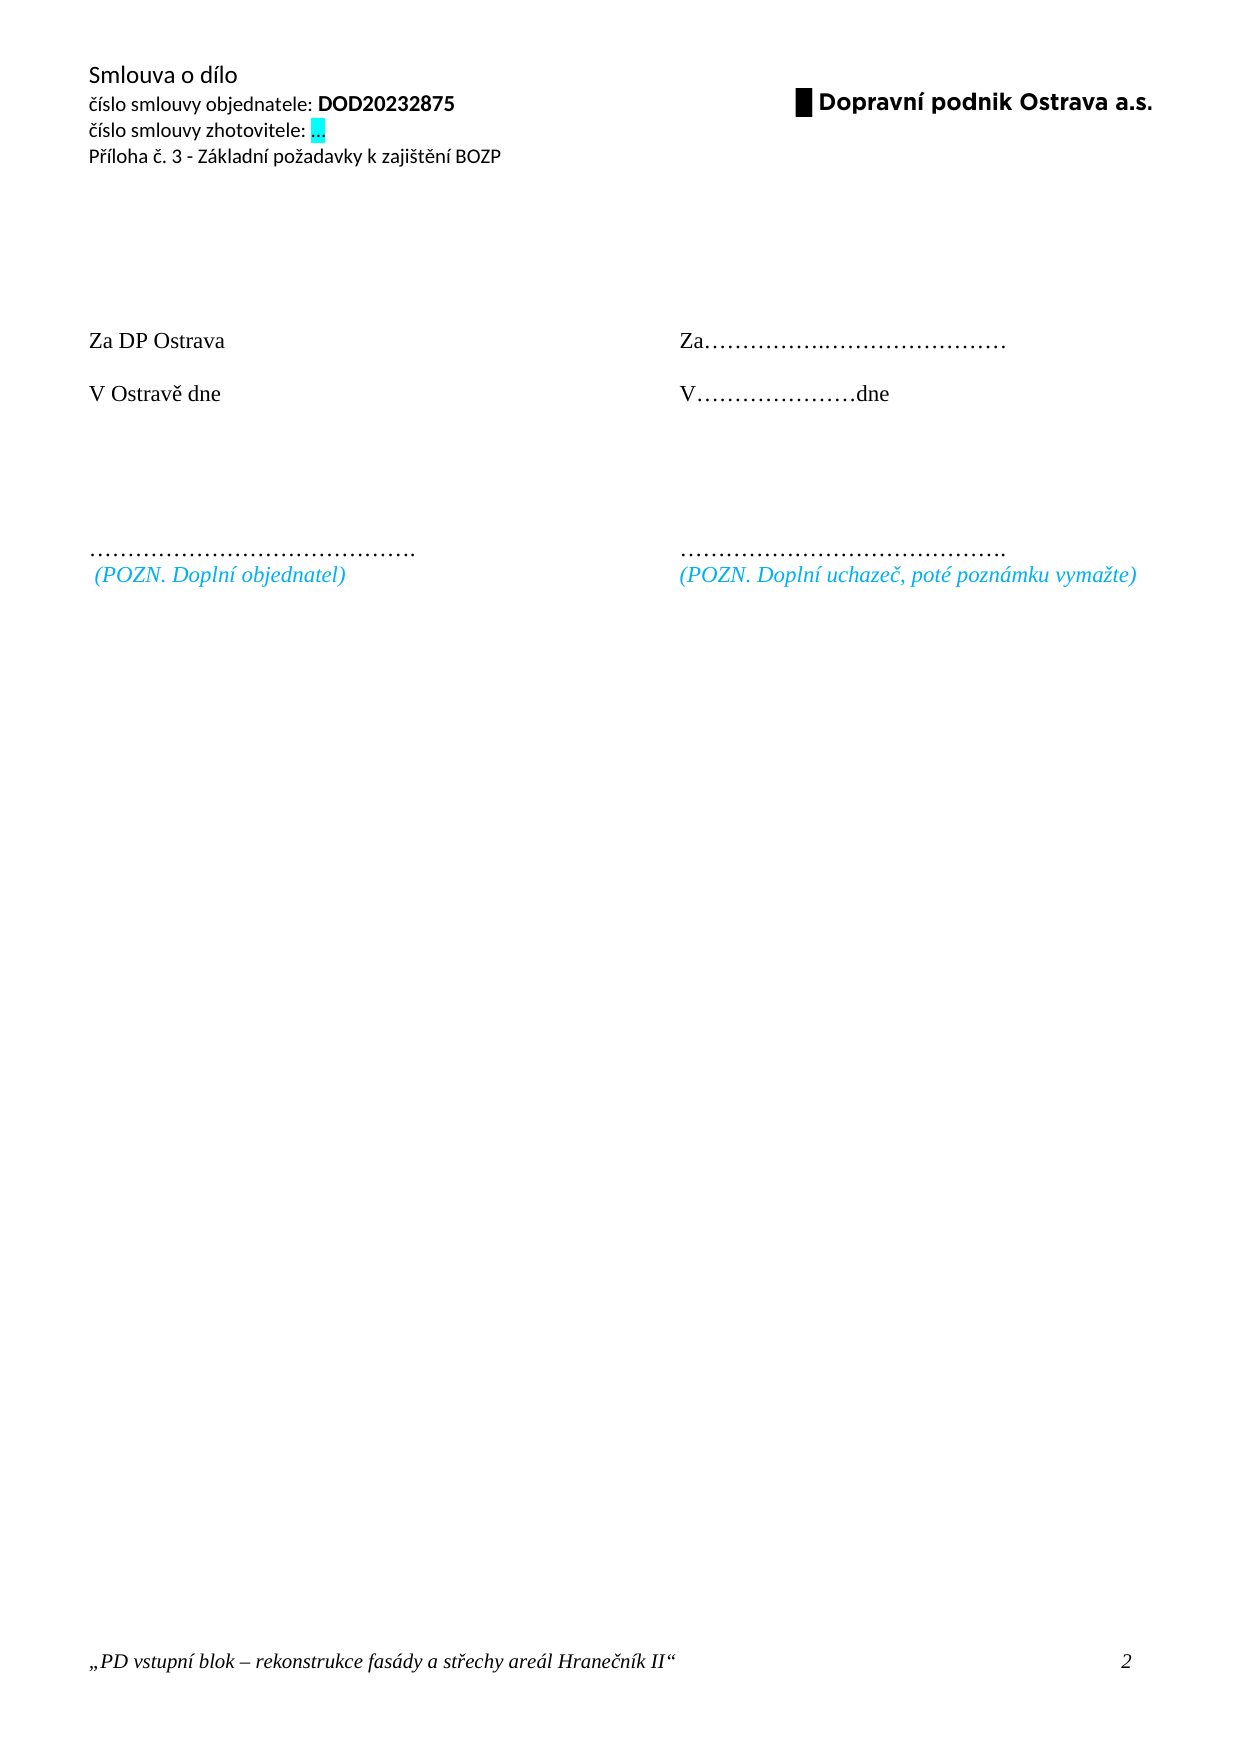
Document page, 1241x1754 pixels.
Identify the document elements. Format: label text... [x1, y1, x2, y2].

text Za DP Ostrava Za…………….…………………… [89, 327, 1152, 353]
text ……………………………………. ……………………………………. [89, 535, 1152, 561]
text V Ostravě dne V…………………dne [89, 379, 1152, 406]
text (POZN. Doplní objednatel) (POZN. Doplní uchazeč, poté poznámku vymažte) [89, 561, 1152, 588]
picture [795, 88, 1152, 117]
